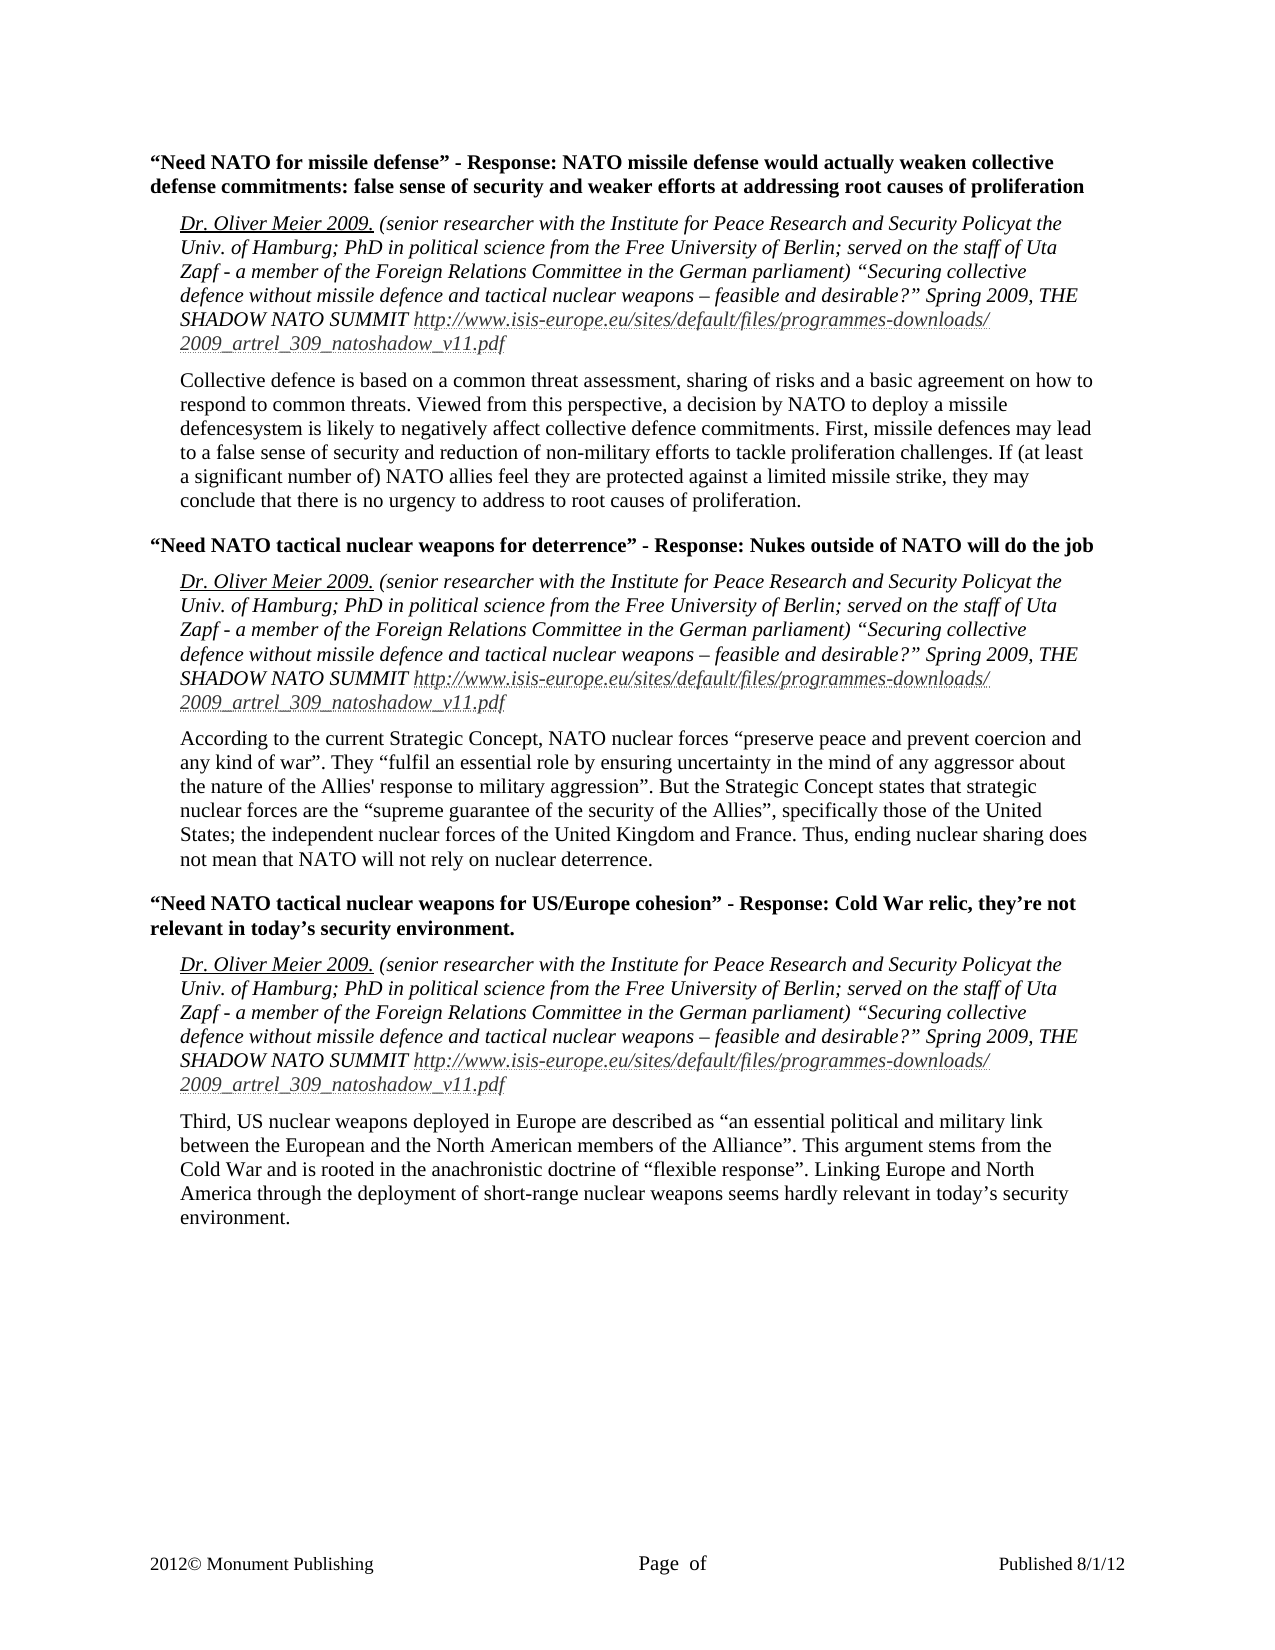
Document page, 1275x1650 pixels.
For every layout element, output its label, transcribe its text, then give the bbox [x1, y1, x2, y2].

text According to the current Strategic Concept, NATO nuclear forces “preserve peace and prevent coercion and any kind of war”. They “fulfil an essential role by ensuring uncertainty in the mind of any aggressor about the nature of the Allies' response to military aggression”. But the Strategic Concept states that strategic nuclear forces are the “supreme guarantee of the security of the Allies”, specifically those of the United States; the independent nuclear forces of the United Kingdom and France. Thus, ending nuclear sharing does not mean that NATO will not rely on nuclear deterrence. [180, 726, 1095, 871]
text Dr. Oliver Meier 2009. (senior researcher with the Institute for Peace Research and Security Policyat the Univ. of Hamburg; PhD in political science from the Free University of Berlin; served on the staff of Uta Zapf - a member of the Foreign Relations Committee in the German parliament) “Securing collective defence without missile defence and tactical nuclear weapons – feasible and desirable?” Spring 2009, THE SHADOW NATO SUMMIT http://www.isis-europe.eu/sites/default/files/programmes-downloads/2009_artrel_309_natoshadow_v11.pdf [180, 211, 1095, 355]
text Collective defence is based on a common threat assessment, sharing of risks and a basic agreement on how to respond to common threats. Viewed from this perspective, a decision by NATO to deploy a missile defencesystem is likely to negatively affect collective defence commitments. First, missile defences may lead to a false sense of security and reduction of non-military efforts to tackle proliferation challenges. If (at least a significant number of) NATO allies feel they are protected against a limited missile strike, they may conclude that there is no urgency to address to root causes of proliferation. [180, 367, 1095, 512]
text “Need NATO tactical nuclear weapons for US/Europe cohesion” - Response: Cold War relic, they’re not relevant in today’s security environment. [150, 891, 1125, 939]
text “Need NATO tactical nuclear weapons for deterrence” - Response: Nukes outside of NATO will do the job [150, 533, 1125, 557]
text Dr. Oliver Meier 2009. (senior researcher with the Institute for Peace Research and Security Policyat the Univ. of Hamburg; PhD in political science from the Free University of Berlin; served on the staff of Uta Zapf - a member of the Foreign Relations Committee in the German parliament) “Securing collective defence without missile defence and tactical nuclear weapons – feasible and desirable?” Spring 2009, THE SHADOW NATO SUMMIT http://www.isis-europe.eu/sites/default/files/programmes-downloads/2009_artrel_309_natoshadow_v11.pdf [180, 569, 1095, 714]
text Dr. Oliver Meier 2009. (senior researcher with the Institute for Peace Research and Security Policyat the Univ. of Hamburg; PhD in political science from the Free University of Berlin; served on the staff of Uta Zapf - a member of the Foreign Relations Committee in the German parliament) “Securing collective defence without missile defence and tactical nuclear weapons – feasible and desirable?” Spring 2009, THE SHADOW NATO SUMMIT http://www.isis-europe.eu/sites/default/files/programmes-downloads/2009_artrel_309_natoshadow_v11.pdf [180, 952, 1095, 1096]
text “Need NATO for missile defense” - Response: NATO missile defense would actually weaken collective defense commitments: false sense of security and weaker efforts at addressing root causes of proliferation [150, 150, 1125, 198]
text Third, US nuclear weapons deployed in Europe are described as “an essential political and military link between the European and the North American members of the Alliance”. This argument stems from the Cold War and is rooted in the anachronistic doctrine of “flexible response”. Linking Europe and North America through the deployment of short-range nuclear weapons seems hardly relevant in today’s security environment. [180, 1109, 1095, 1229]
